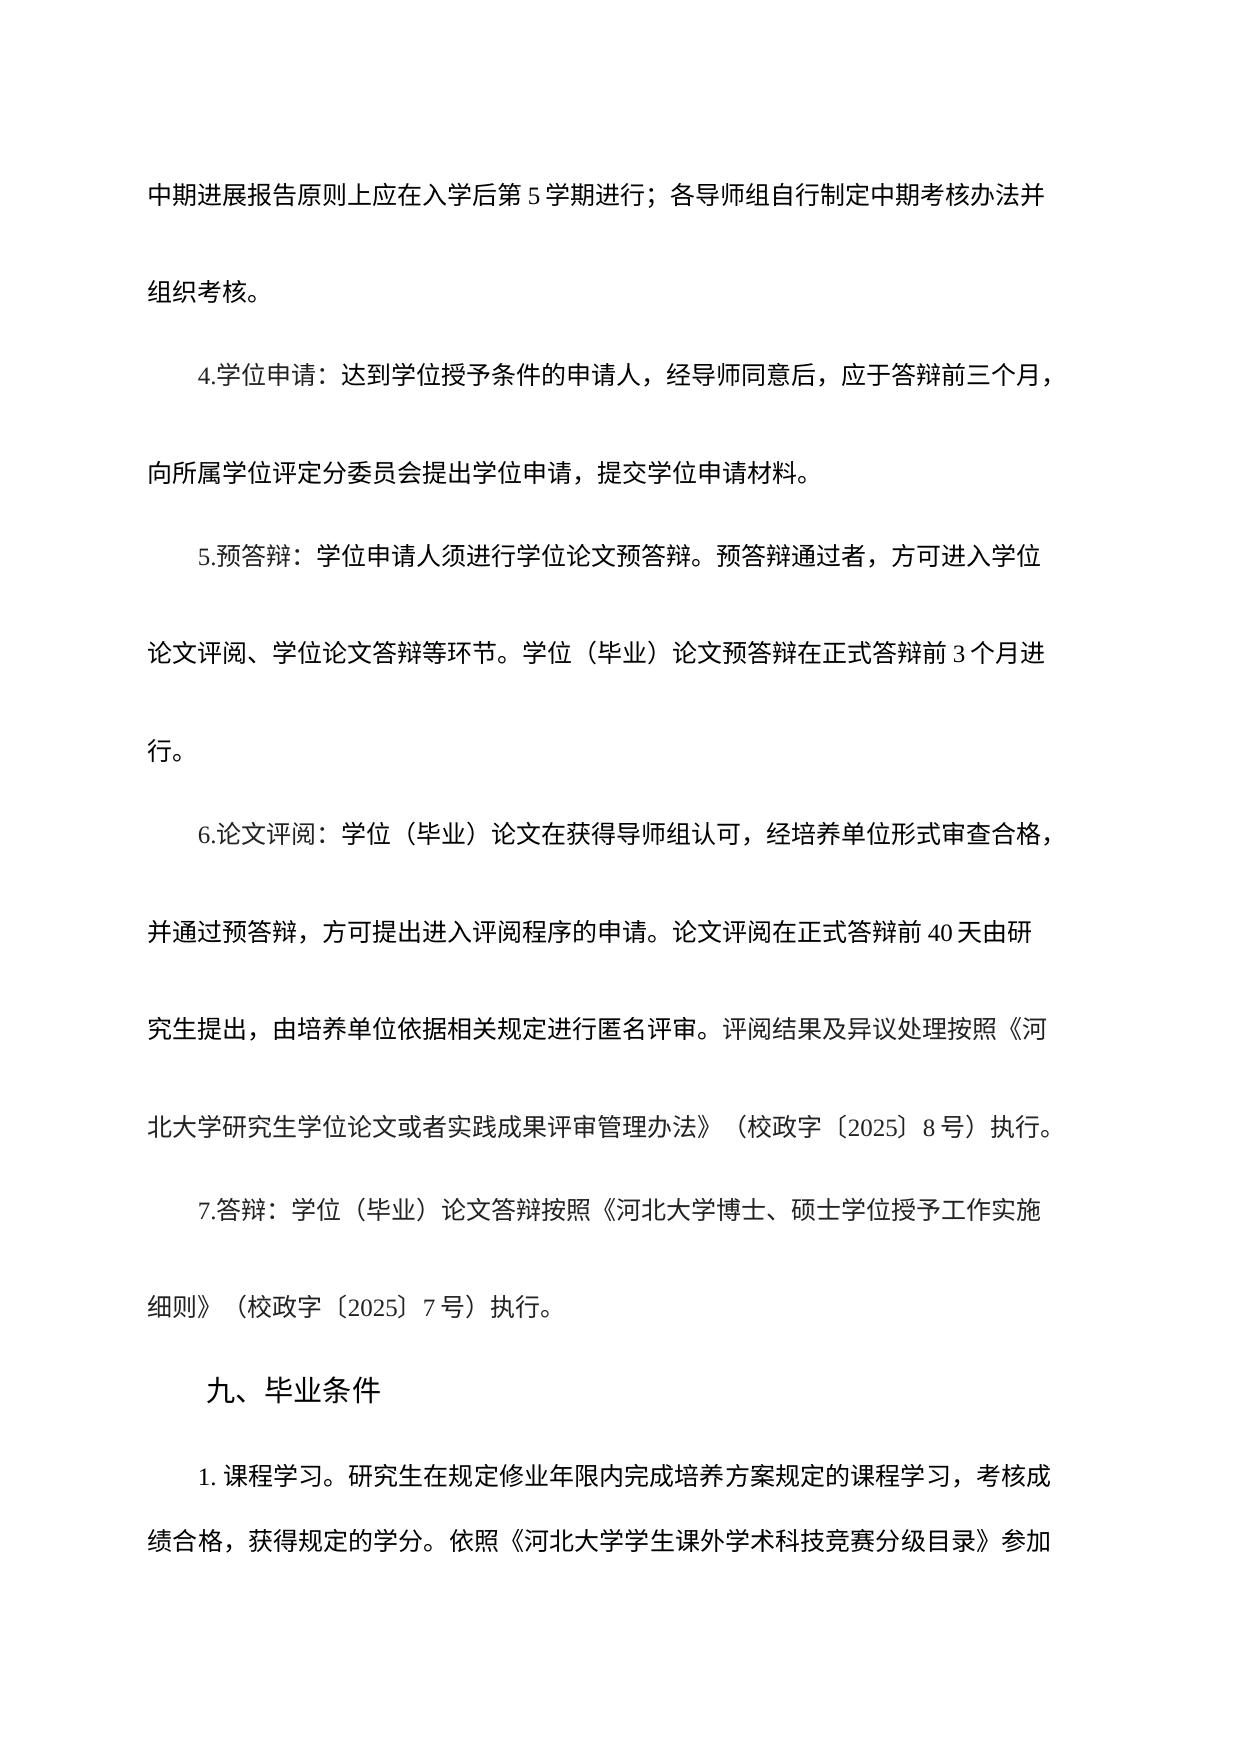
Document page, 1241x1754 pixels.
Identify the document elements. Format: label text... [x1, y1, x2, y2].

text 九、毕业条件 [148, 1356, 1053, 1421]
text 4.学位申请：达到学位授予条件的申请人，经导师同意后，应于答辩前三个月，向所属学位评定分委员会提出学位申请，提交学位申请材料。 [148, 341, 1053, 504]
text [148, 1442, 1053, 1572]
text 5.预答辩：学位申请人须进行学位论文预答辩。预答辩通过者，方可进入学位论文评阅、学位论文答辩等环节。学位（毕业）论文预答辩在正式答辩前3个月进行。 [148, 522, 1053, 782]
text 6.论文评阅：学位（毕业）论文在获得导师组认可，经培养单位形式审查合格，并通过预答辩，方可提出进入评阅程序的申请。论文评阅在正式答辩前40天由研究生提出，由培养单位依据相关规定进行匿名评审。评阅结果及异议处理按照《河北大学研究生学位论文或者实践成果评审管理办法》（校政字〔2025〕8号）执行。 [148, 800, 1053, 1158]
text 7.答辩：学位（毕业）论文答辩按照《河北大学博士、硕士学位授予工作实施细则》（校政字〔2025〕7号）执行。 [148, 1176, 1053, 1338]
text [148, 161, 1053, 323]
